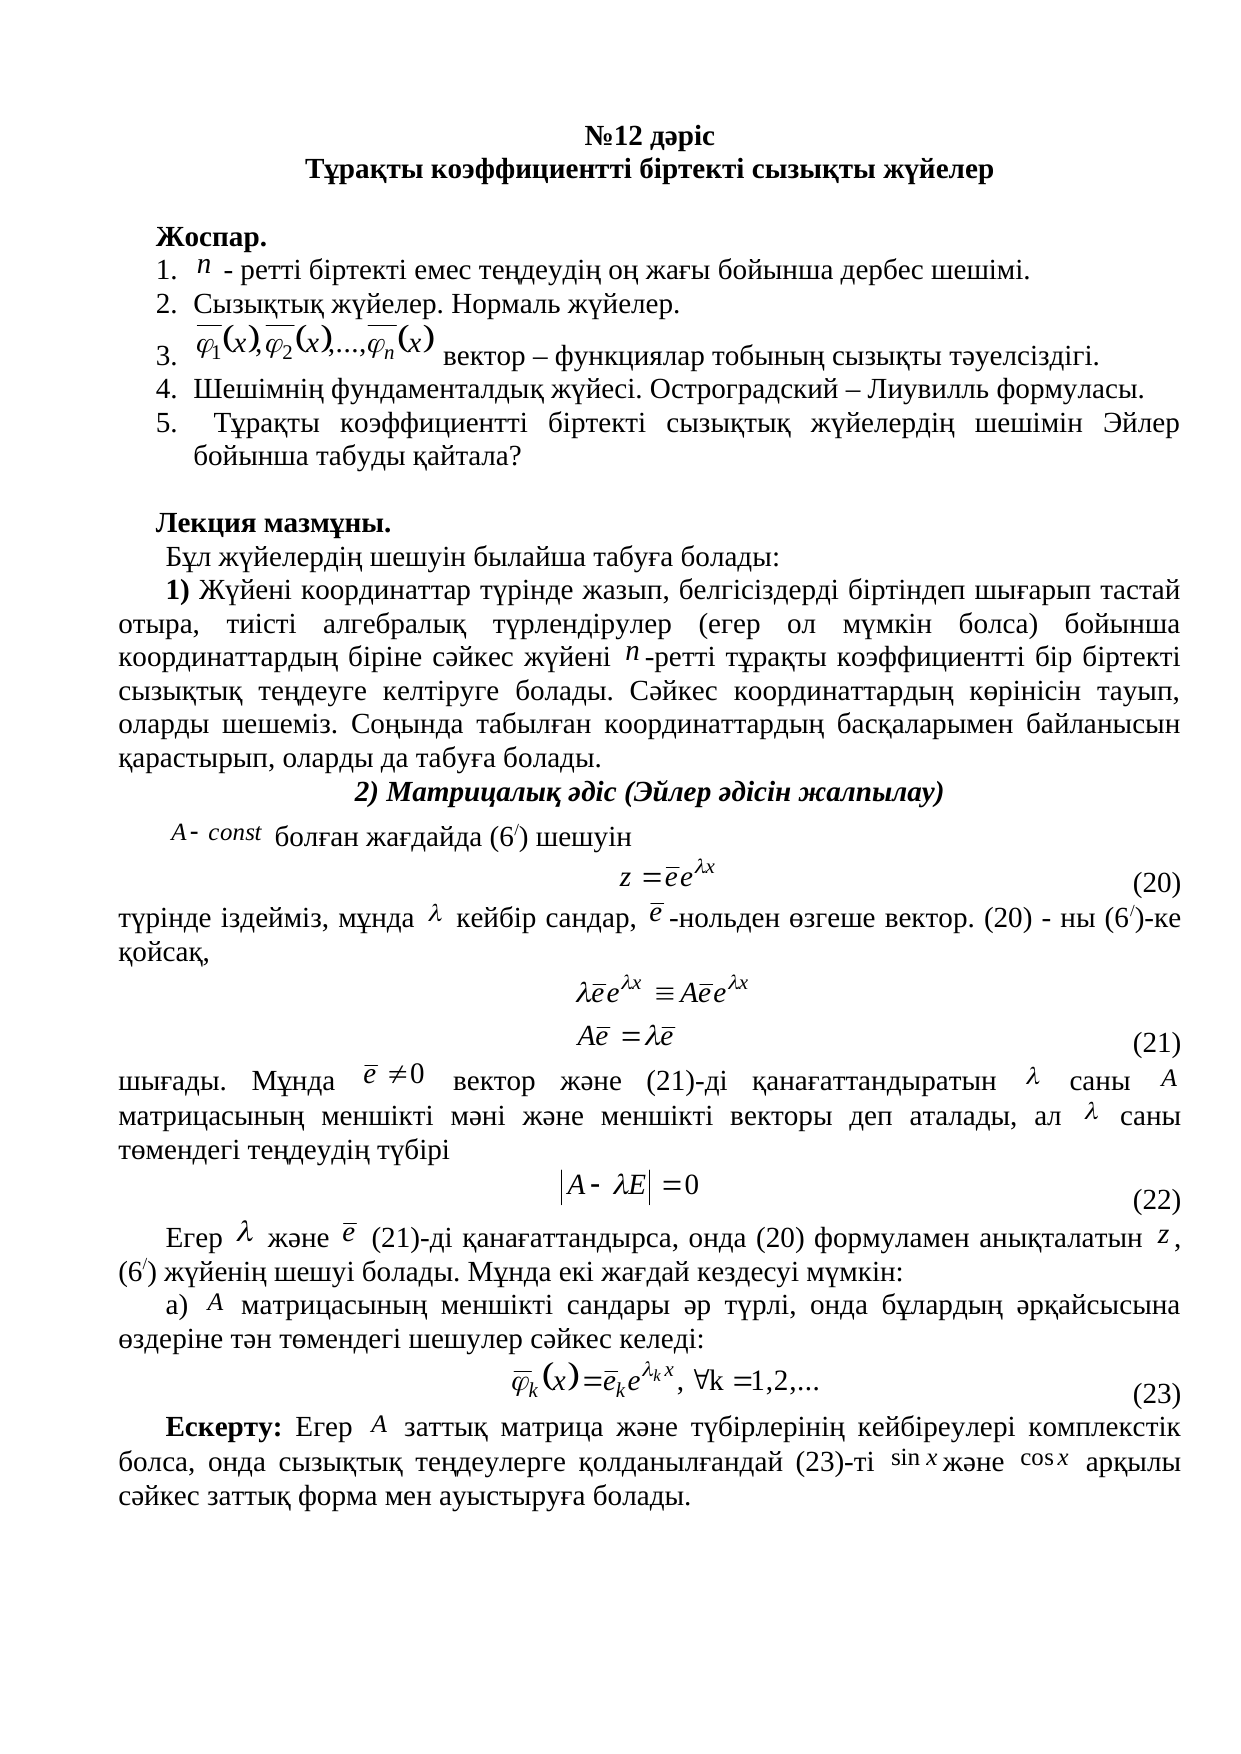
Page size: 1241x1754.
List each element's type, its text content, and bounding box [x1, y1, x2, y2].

text Лекция мазмұны. [156, 505, 1181, 539]
list вектор – функциялар тобының сызықты тәуелсіздігі. [156, 319, 1181, 371]
list Сызықтық жүйелер. Нормаль жүйелер. [156, 286, 1181, 319]
text а) матрицасының меншікті сандары әр түрлі, онда бұлардың әрқайсысына өздеріне тән төмендегі шешулер сәйкес келеді: [118, 1287, 1181, 1354]
list Тұрақты коэффициентті біртекті сызықтық жүйелердің шешімін Эйлер бойынша табуды қайтала? [156, 405, 1181, 472]
list Шешімнің фундаменталдық жүйесі. Остроградский – Лиувилль формуласы. [156, 371, 1181, 405]
text шығады. Мұнда вектор және (21)-ді қанағаттандыратын саны матрицасының меншікті мәні және меншікті векторы деп аталады, ал саны төмендегі теңдеудің түбірі [118, 1058, 1181, 1165]
text Жоспар. [118, 219, 1181, 252]
text (21) [118, 967, 1181, 1058]
text 2) Матрицалық әдіс (Эйлер әдісін жалпылау) [118, 774, 1181, 807]
text (20) [118, 853, 1181, 899]
text болған жағдайда (6/) шешуін [118, 807, 1181, 853]
text №12 дәріс [118, 118, 1181, 152]
text 1) Жүйені координаттар түрінде жазып, белгісіздерді біртіндеп шығарып тастай отыра, тиісті алгебралық түрлендірулер (егер ол мүмкін болса) бойынша координаттардың біріне сәйкес жүйені -ретті тұрақты коэффициентті бір біртекті сызықтық теңдеуге келтіруге болады. Сәйкес координаттардың көрінісін тауып, оларды шешеміз. Соңында табылған координаттардың басқаларымен байланысын қарастырып, оларды да табуға болады. [118, 572, 1181, 774]
text (23) [118, 1354, 1181, 1409]
text Ескерту: Егер заттық матрица және түбірлерінің кейбіреулері комплекстік болса, онда сызықтық теңдеулерге қолданылғандай (23)-ті және арқылы сәйкес заттық форма мен ауыстыруға болады. [118, 1409, 1181, 1512]
text Егер және (21)-ді қанағаттандырса, онда (20) формуламен анықталатын , (6/) жүйенің шешуі болады. Мұнда екі жағдай кездесуі мүмкін: [118, 1216, 1181, 1287]
list - ретті біртекті емес теңдеудің оң жағы бойынша дербес шешімі. [156, 252, 1181, 286]
text (22) [118, 1165, 1181, 1216]
text Тұрақты коэффициентті біртекті сызықты жүйелер [118, 152, 1181, 185]
text түрінде іздейміз, мұнда кейбір сандар, -нольден өзгеше вектор. (20) - ны (6/)-ке қойсақ, [118, 899, 1181, 967]
text Бұл жүйелердің шешуін былайша табуға болады: [118, 539, 1181, 572]
